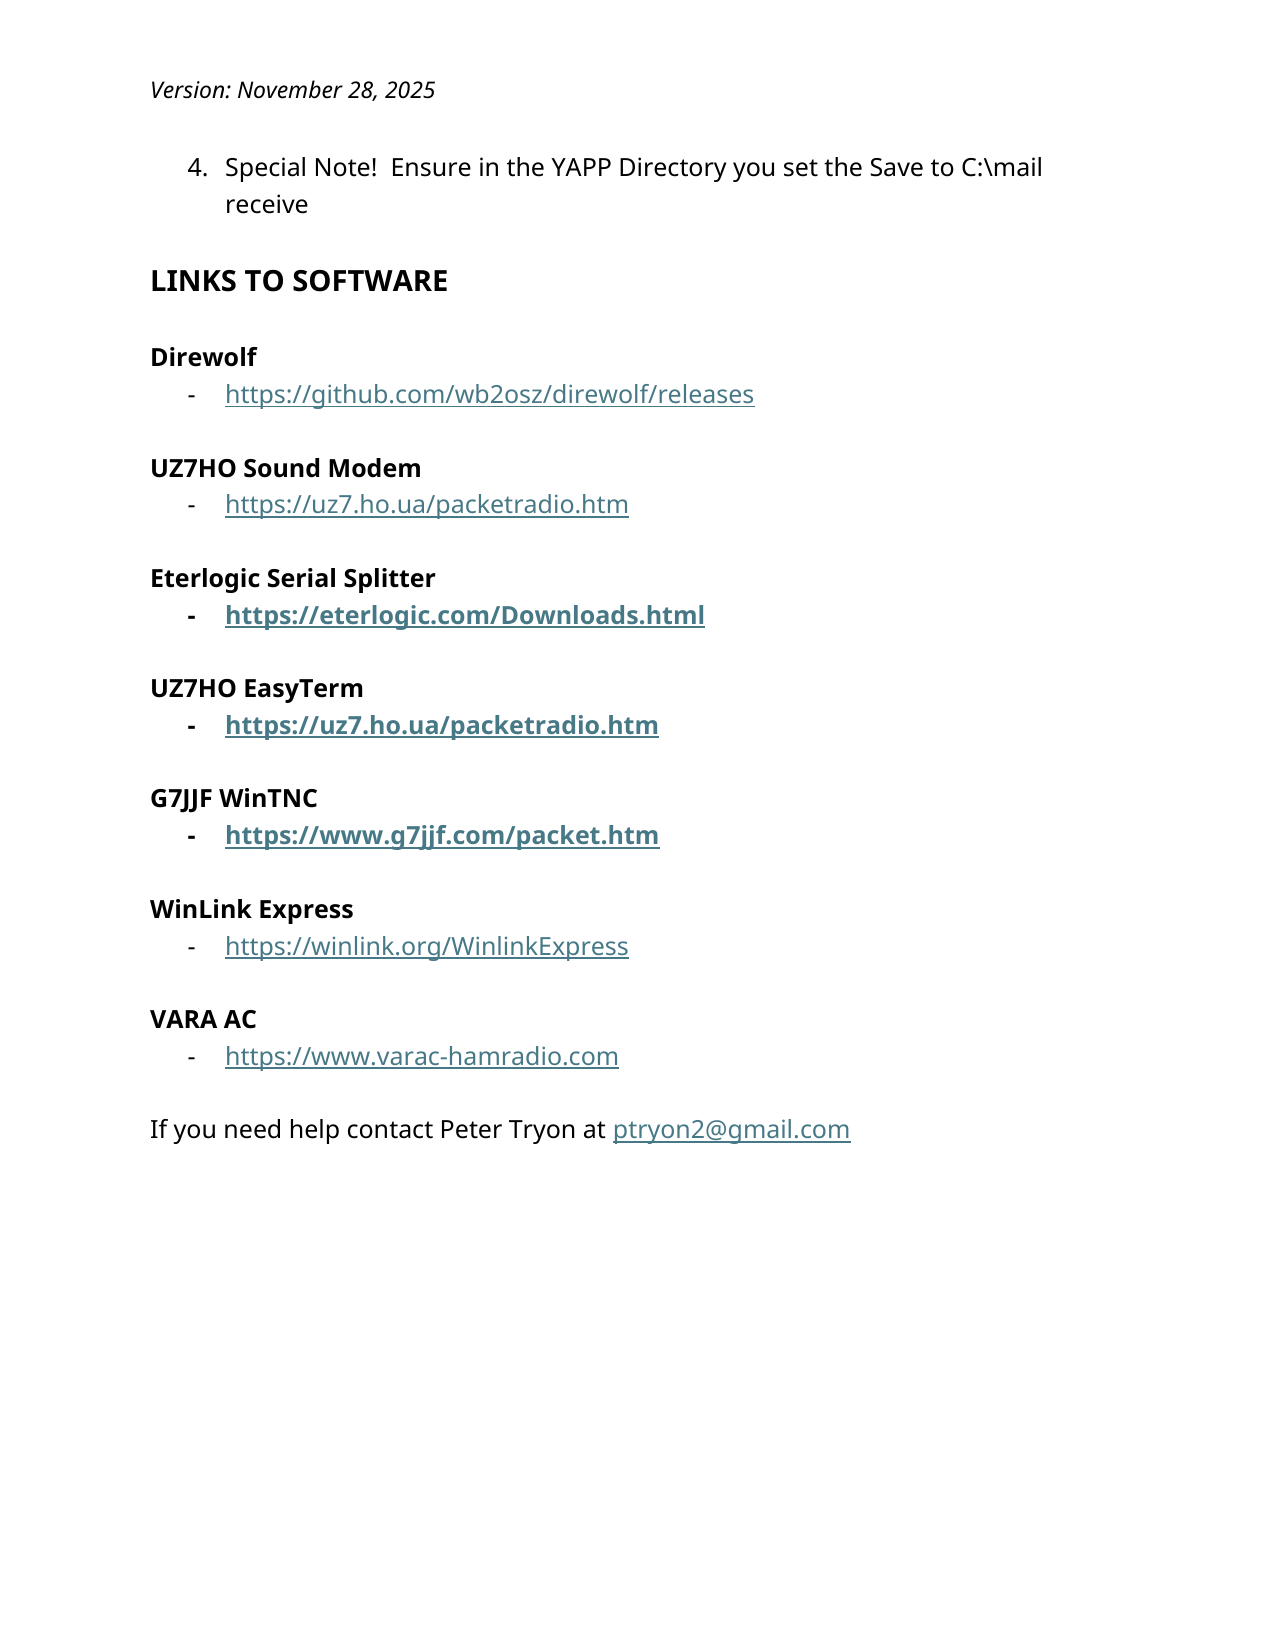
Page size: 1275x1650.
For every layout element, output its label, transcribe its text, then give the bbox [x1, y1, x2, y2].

list https://uz7.ho.ua/packetradio.htm [187, 487, 1125, 521]
text UZ7HO Sound Modem [150, 450, 1125, 484]
list https://www.varac-hamradio.com [187, 1038, 1125, 1073]
list https://www.g7jjf.com/packet.htm [187, 818, 1125, 852]
list https://winlink.org/WinlinkExpress [187, 928, 1125, 962]
text Direwolf [150, 340, 1125, 374]
text WinLink Express [150, 891, 1125, 926]
text Eterlogic Serial Splitter [150, 561, 1125, 594]
list Special Note! Ensure in the YAPP Directory you set the Save to C:\mail receive [187, 150, 1125, 221]
list https://eterlogic.com/Downloads.html [187, 597, 1125, 631]
text If you need help contact Peter Tryon at ptryon2@gmail.com [150, 1112, 1125, 1146]
list https://uz7.ho.ua/packetradio.htm [187, 708, 1125, 742]
text G7JJF WinTNC [150, 781, 1125, 815]
text UZ7HO EasyTerm [150, 671, 1125, 705]
text VARA AC [150, 1002, 1125, 1036]
list https://github.com/wb2osz/direwolf/releases [187, 377, 1125, 411]
text LINKS TO SOFTWARE [150, 260, 1125, 300]
